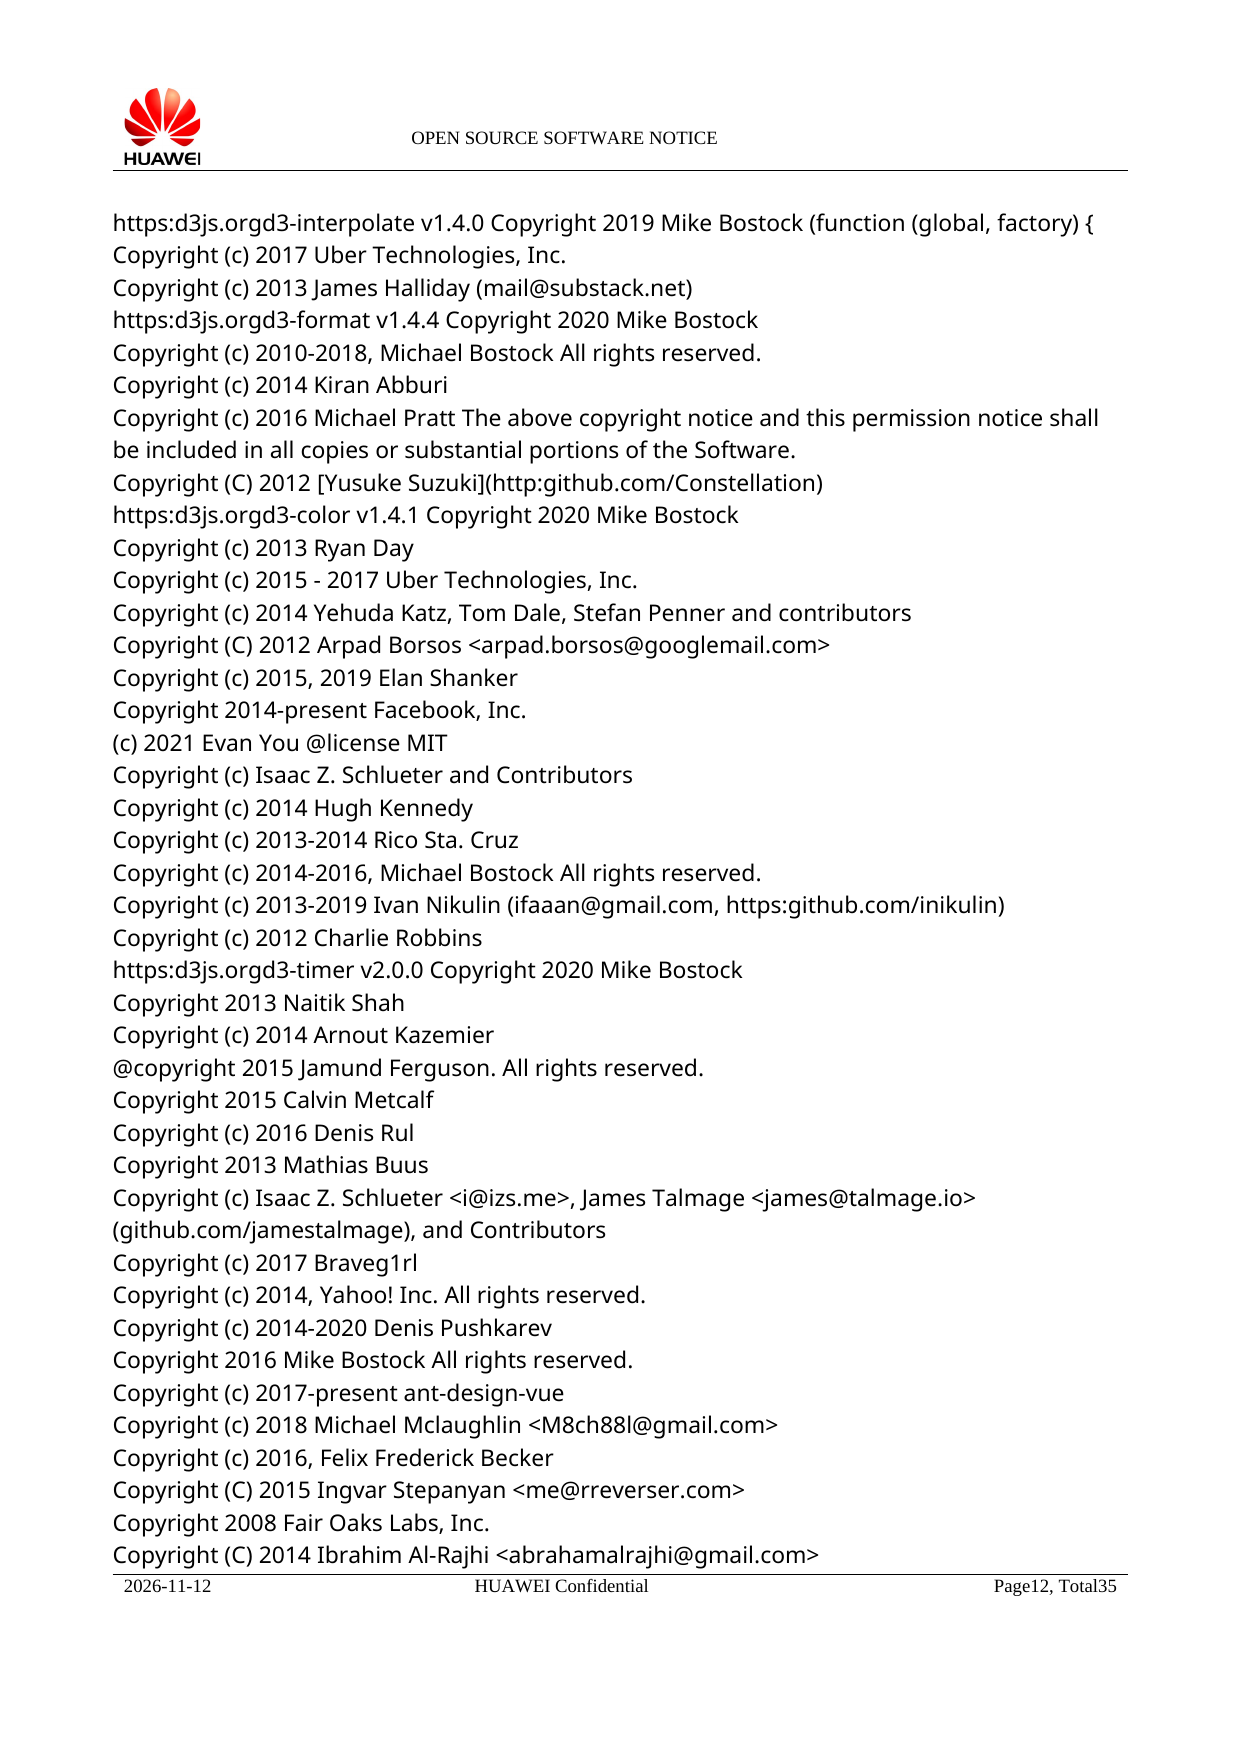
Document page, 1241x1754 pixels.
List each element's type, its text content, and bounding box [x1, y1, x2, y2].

picture [124, 88, 201, 165]
